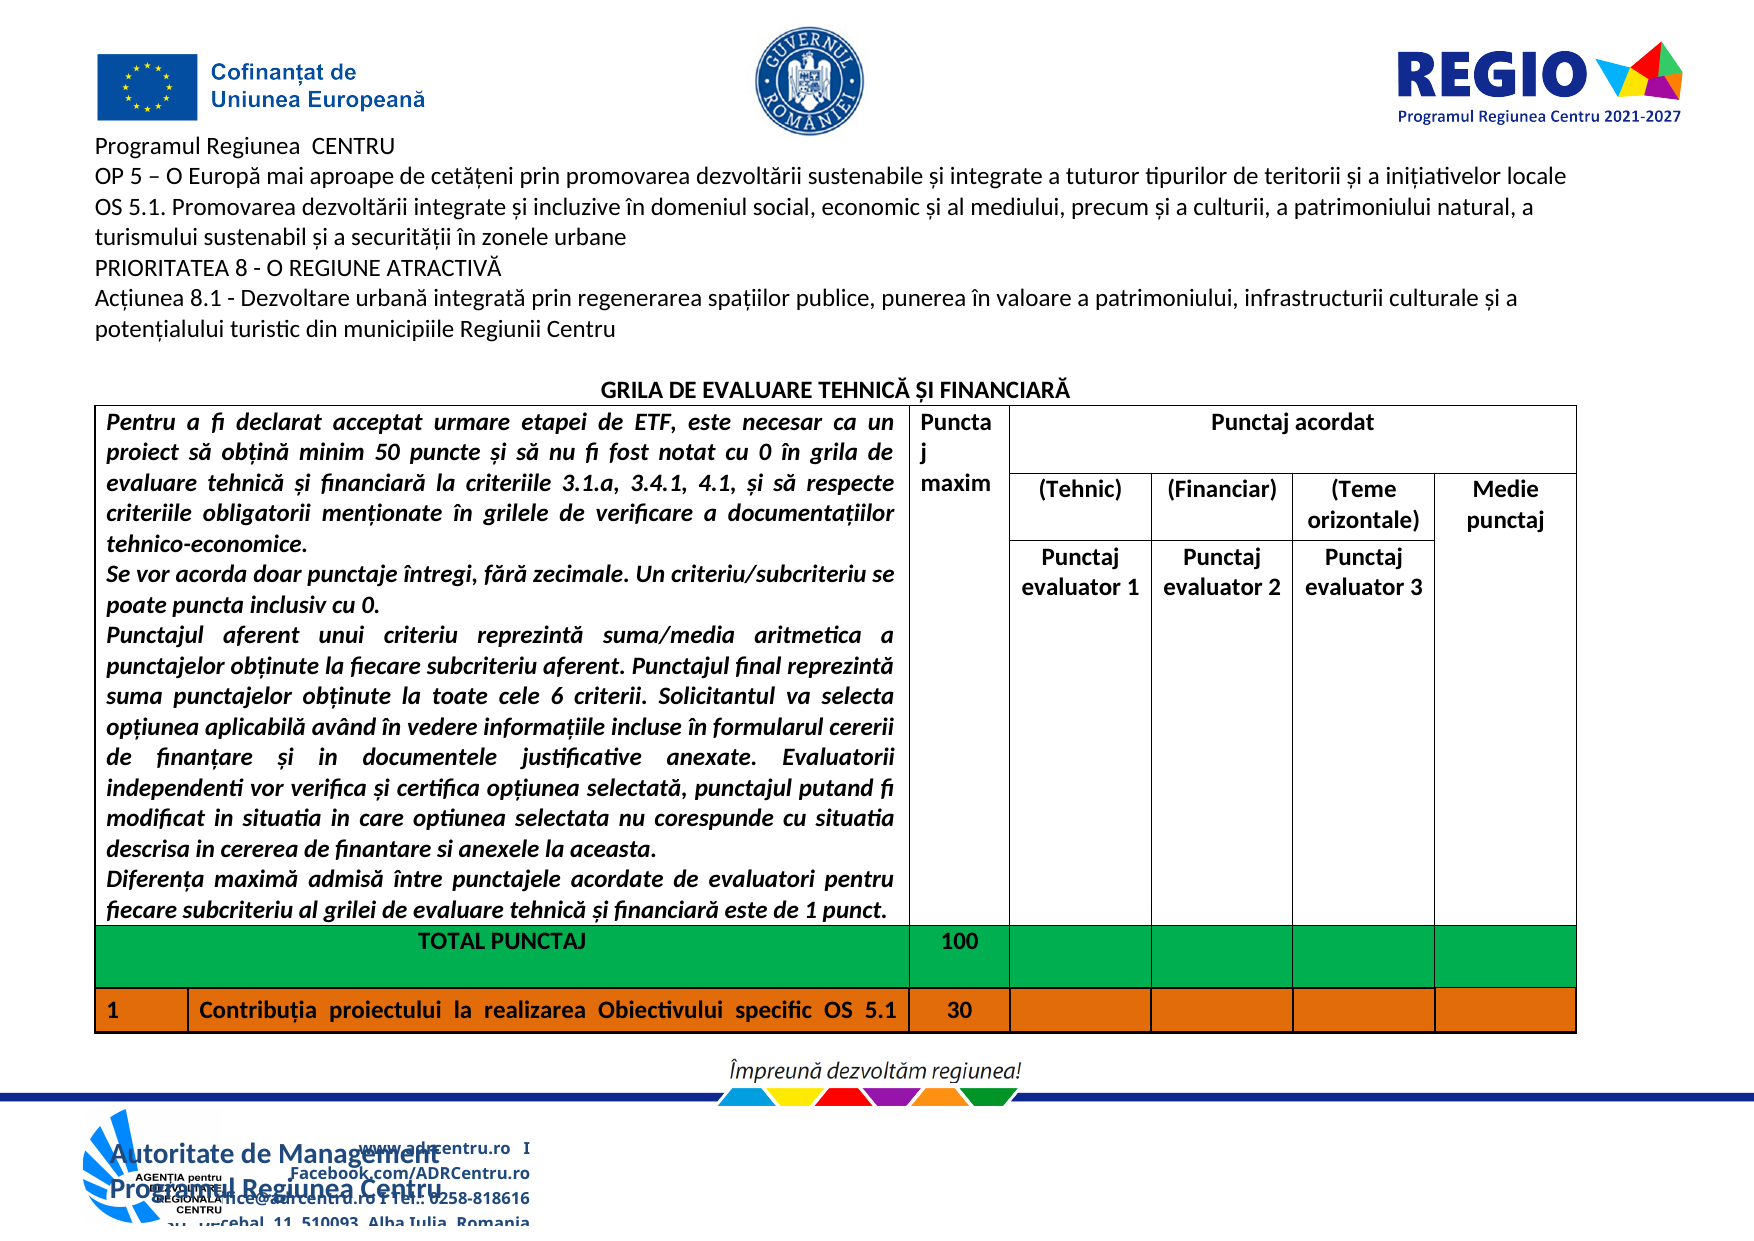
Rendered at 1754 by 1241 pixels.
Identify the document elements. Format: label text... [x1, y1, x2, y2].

picture [716, 1057, 1035, 1083]
table_cell [1010, 926, 1151, 987]
picture [93, 50, 452, 125]
table_cell [1293, 926, 1434, 987]
picture [0, 1088, 731, 1106]
table_header Punctaj maxim [910, 406, 1009, 924]
table_cell [1011, 989, 1150, 1031]
table_cell (Financiar) [1152, 474, 1292, 540]
table_cell [1152, 989, 1292, 1031]
text OS 5.1. Promovarea dezvoltării integrate și incluzive în domeniul social, economic și al mediului, precum și a culturii, a patrimoniului natural, a turismului sustenabil și a securității în zonele urbane [94, 191, 1577, 252]
text PRIORITATEA 8 - O REGIUNE ATRACTIVĂ [94, 252, 1577, 282]
table_cell Medie punctaj [1435, 474, 1576, 924]
table_cell [1152, 926, 1292, 987]
text Acțiunea 8.1 - Dezvoltare urbană integrată prin regenerarea spațiilor publice, punerea în valoare a patrimoniului, infrastructurii culturale și a potențialului turistic din municipiile Regiunii Centru [94, 282, 1577, 343]
table_cell 100 [910, 926, 1009, 987]
table_cell TOTAL PUNCTAJ [96, 926, 909, 987]
table_cell Punctaj evaluator 2 [1152, 541, 1292, 924]
picture [1398, 41, 1683, 125]
table_cell Punctaj evaluator 1 [1010, 541, 1151, 924]
table_header Punctaj acordat [1010, 406, 1576, 472]
table_cell (Teme orizontale) [1293, 474, 1434, 540]
table_cell 30 [910, 989, 1009, 1031]
text Programul Regiunea CENTRU [94, 130, 1577, 160]
picture [763, 1088, 1754, 1106]
table_header Pentru a fi declarat acceptat urmare etapei de ETF, este necesar ca un proiect să obțină minim 50 puncte și să nu fi fost notat cu 0 în grila de evaluare tehnică și financiară la criteriile 3.1.a, 3.4.1, 4.1, și să respecte criteriile obligatorii menționate în grilele de verificare a documentațiilor tehnico-economice. Se vor acorda doar punctaje întregi, fără zecimale. Un criteriu/subcriteriu se poate puncta inclusiv cu 0. Punctajul aferent unui criteriu reprezintă suma/media aritmetica a punctajelor obținute la fiecare subcriteriu aferent. Punctajul final reprezintă suma punctajelor obținute la toate cele 6 criterii. Solicitantul va selecta opțiunea aplicabilă având în vedere informațiile incluse în formularul cererii de finanțare și in documentele justificative anexate. Evaluatorii independenti vor verifica și certifica opțiunea selectată, punctajul putand fi modificat in situatia in care optiunea selectata nu corespunde cu situatia descrisa in cererea de finantare si anexele la aceasta. Diferența maximă admisă între punctajele acordate de evaluatori pentru fiecare subcriteriu al grilei de evaluare tehnică şi financiară este de 1 punct. [96, 406, 909, 924]
table_cell (Tehnic) [1010, 474, 1151, 540]
picture [82, 1109, 222, 1223]
text OP 5 – O Europă mai aproape de cetățeni prin promovarea dezvoltării sustenabile și integrate a tuturor tipurilor de teritorii și a inițiativelor locale [94, 160, 1577, 191]
table_cell 1 [96, 989, 187, 1031]
picture [735, 0, 880, 130]
table_cell [1294, 989, 1434, 1031]
table_cell [1436, 988, 1575, 1031]
table_cell Punctaj evaluator 3 [1293, 541, 1434, 924]
text GRILA DE EVALUARE TEHNICĂ ȘI FINANCIARĂ [94, 374, 1577, 404]
table_cell [1435, 926, 1576, 987]
